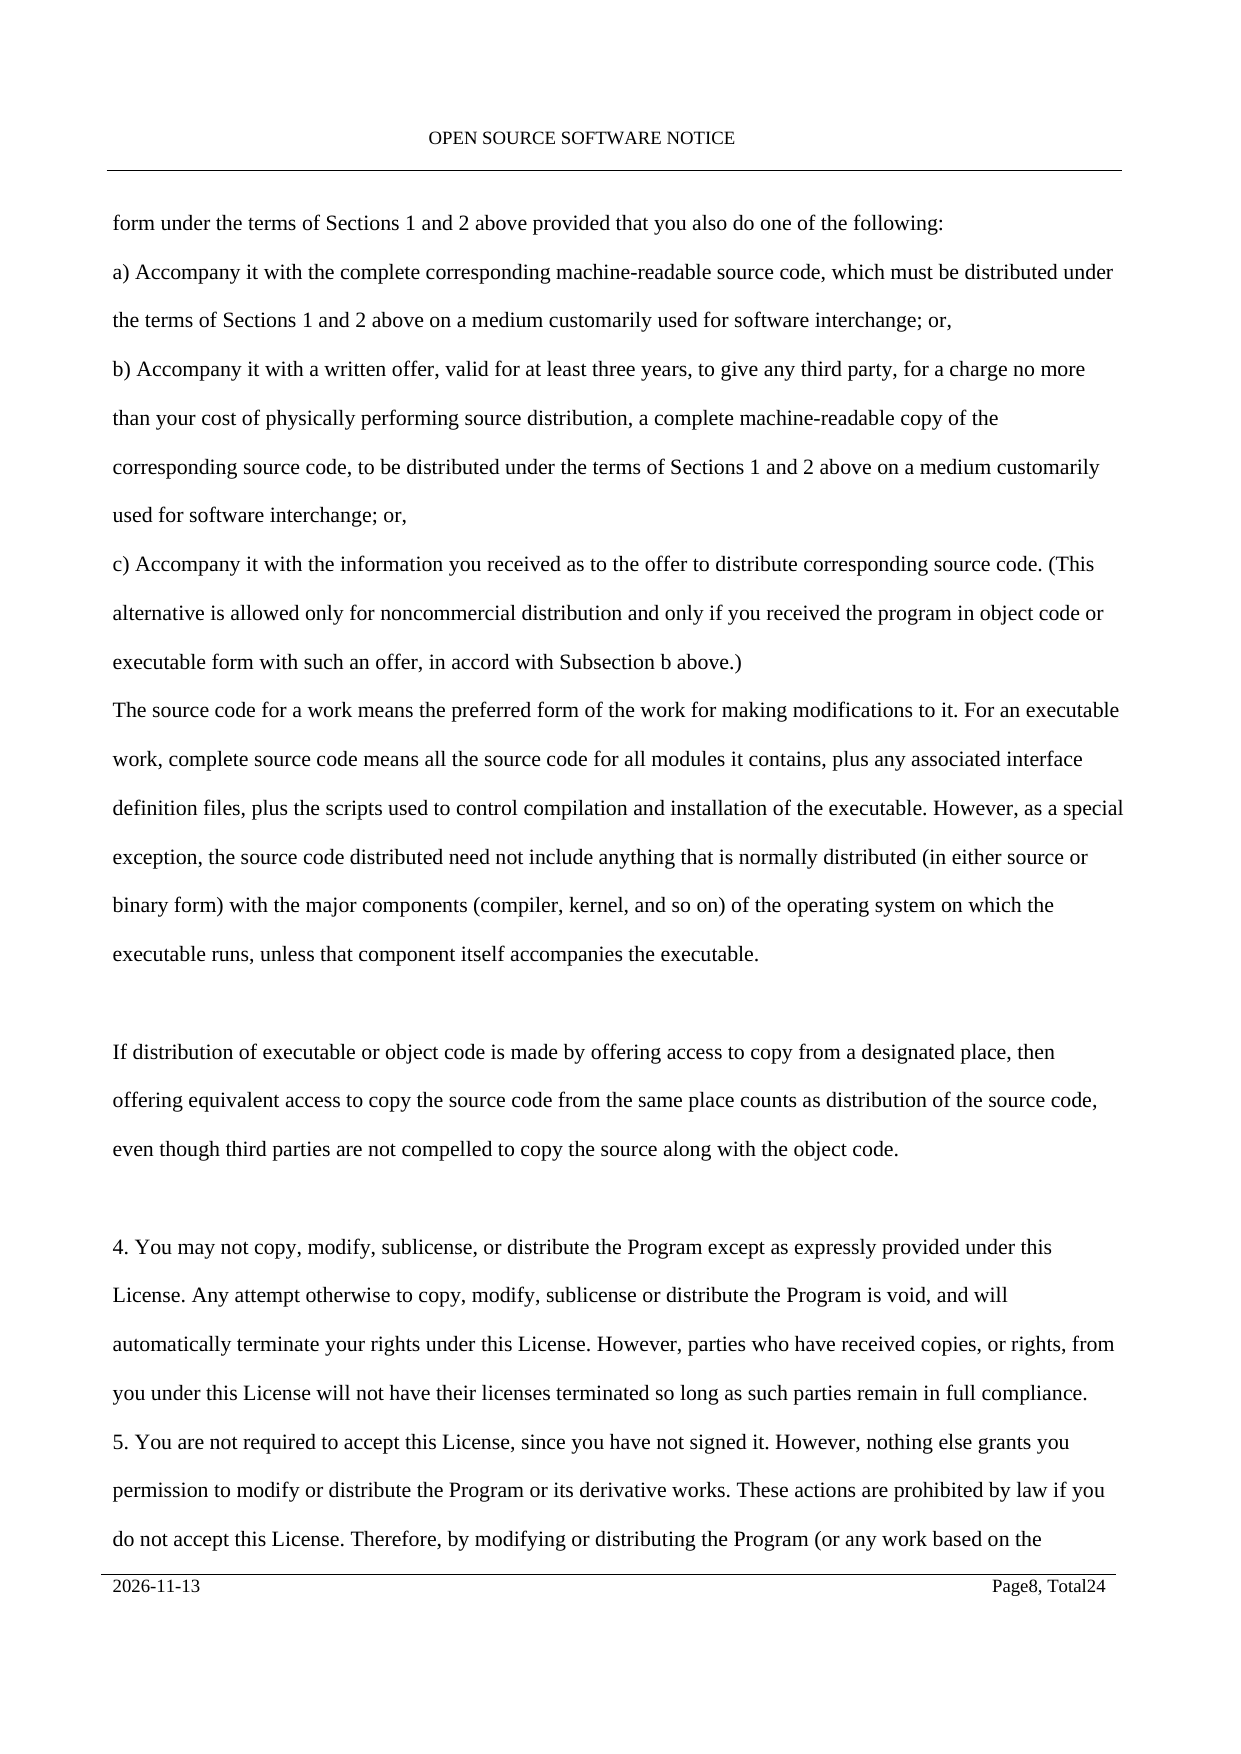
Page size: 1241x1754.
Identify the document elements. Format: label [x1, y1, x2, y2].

text [112, 206, 1128, 1555]
